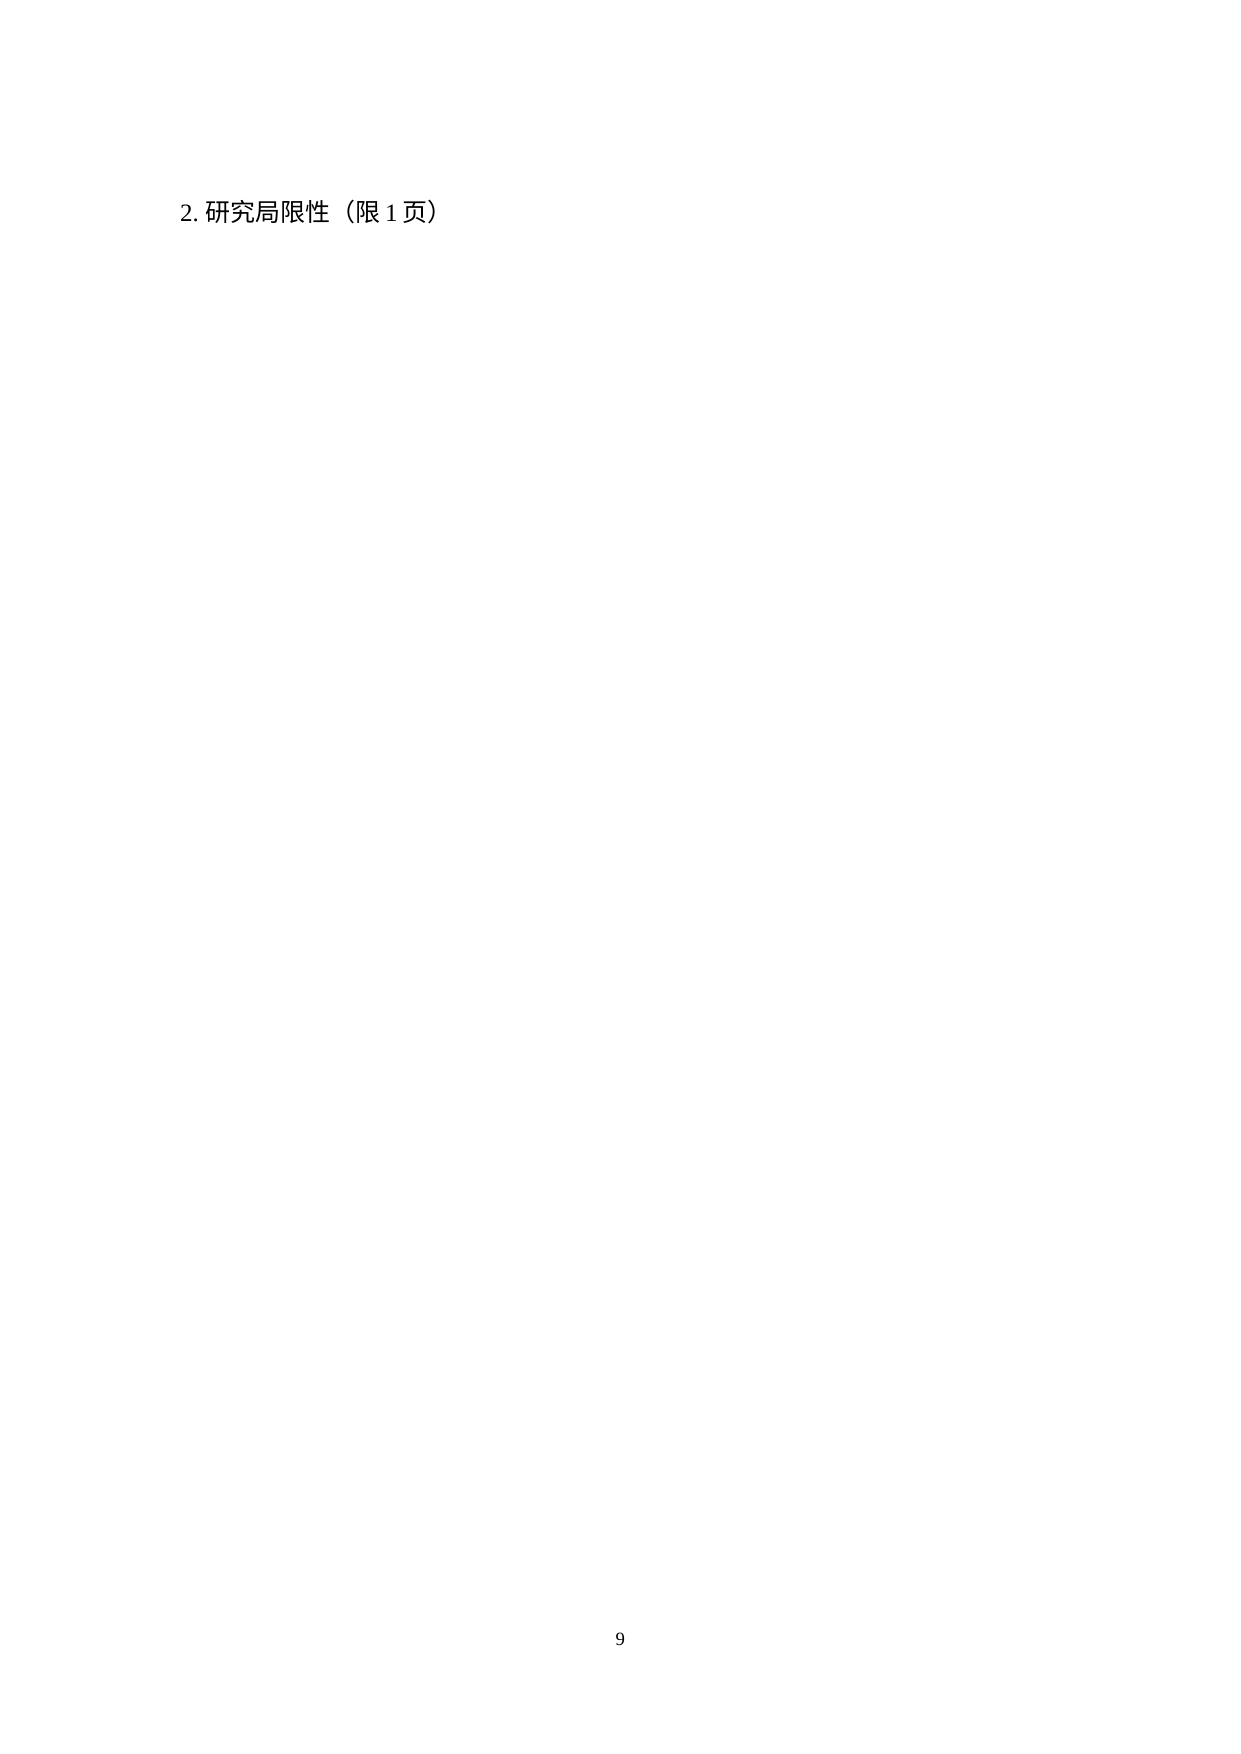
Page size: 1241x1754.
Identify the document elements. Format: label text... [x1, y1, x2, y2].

text 2. 研究局限性（限1页） [130, 178, 1110, 243]
